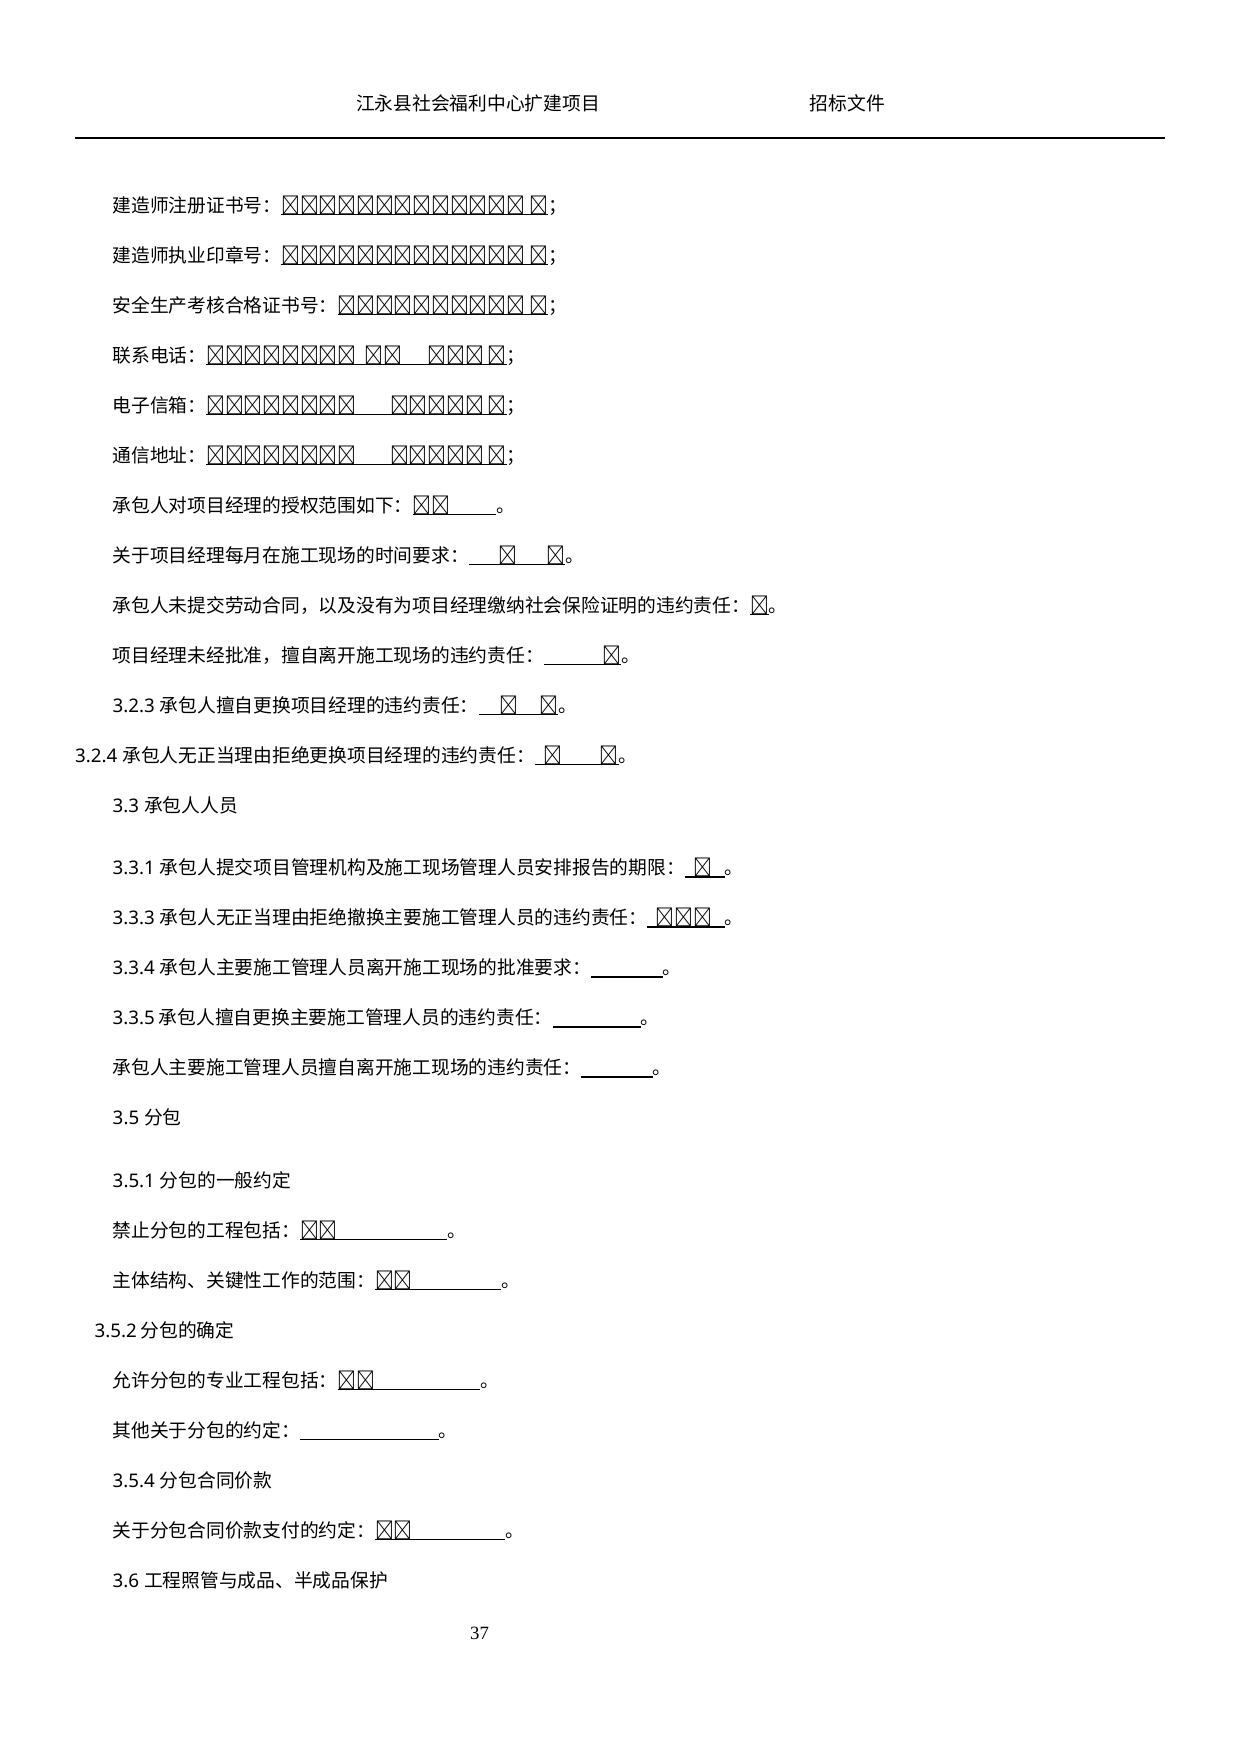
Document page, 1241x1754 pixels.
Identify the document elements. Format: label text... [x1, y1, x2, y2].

text 3.3.5承包人擅自更换主要施工管理人员的违约责任： 。 [75, 985, 1165, 1035]
text 3.3.1 承包人提交项目管理机构及施工现场管理人员安排报告的期限：  。 [75, 835, 1165, 885]
text 联系电话：   ； [75, 322, 1165, 372]
text 承包人主要施工管理人员擅自离开施工现场的违约责任： 。 [75, 1035, 1165, 1085]
text 3.3.3 承包人无正当理由拒绝撤换主要施工管理人员的违约责任：  。 [75, 885, 1165, 935]
text 主体结构、关键性工作的范围： 。 [75, 1247, 1165, 1297]
text 承包人未提交劳动合同，以及没有为项目经理缴纳社会保险证明的违约责任：。 [75, 572, 1165, 622]
text 电子信箱：  ； [75, 372, 1165, 422]
text 安全生产考核合格证书号： ； [75, 272, 1165, 322]
text 允许分包的专业工程包括： 。 [75, 1347, 1165, 1397]
text 3.2.3 承包人擅自更换项目经理的违约责任：  。 [75, 672, 1165, 722]
text 承包人对项目经理的授权范围如下： 。 [75, 472, 1165, 522]
text 其他关于分包的约定： 。 [75, 1397, 1165, 1447]
text 关于项目经理每月在施工现场的时间要求：  。 [75, 522, 1165, 572]
text 建造师注册证书号： ； [75, 172, 1165, 222]
text 3.5.1 分包的一般约定 [75, 1147, 1165, 1197]
text 3.3.4 承包人主要施工管理人员离开施工现场的批准要求： 。 [75, 935, 1165, 985]
text 项目经理未经批准，擅自离开施工现场的违约责任： 。 [75, 622, 1165, 672]
text 3.6 工程照管与成品、半成品保护 [75, 1547, 1165, 1597]
text 3.5 分包 [75, 1085, 1165, 1135]
text 禁止分包的工程包括： 。 [75, 1197, 1165, 1247]
text 建造师执业印章号： ； [75, 222, 1165, 272]
text 关于分包合同价款支付的约定： 。 [75, 1497, 1165, 1547]
text 3.3 承包人人员 [75, 772, 1165, 822]
text 通信地址：  ； [75, 422, 1165, 472]
text 3.5.2分包的确定 [75, 1297, 1165, 1347]
text 3.2.4 承包人无正当理由拒绝更换项目经理的违约责任：  。 [75, 722, 1165, 772]
text 3.5.4 分包合同价款 [75, 1447, 1165, 1497]
